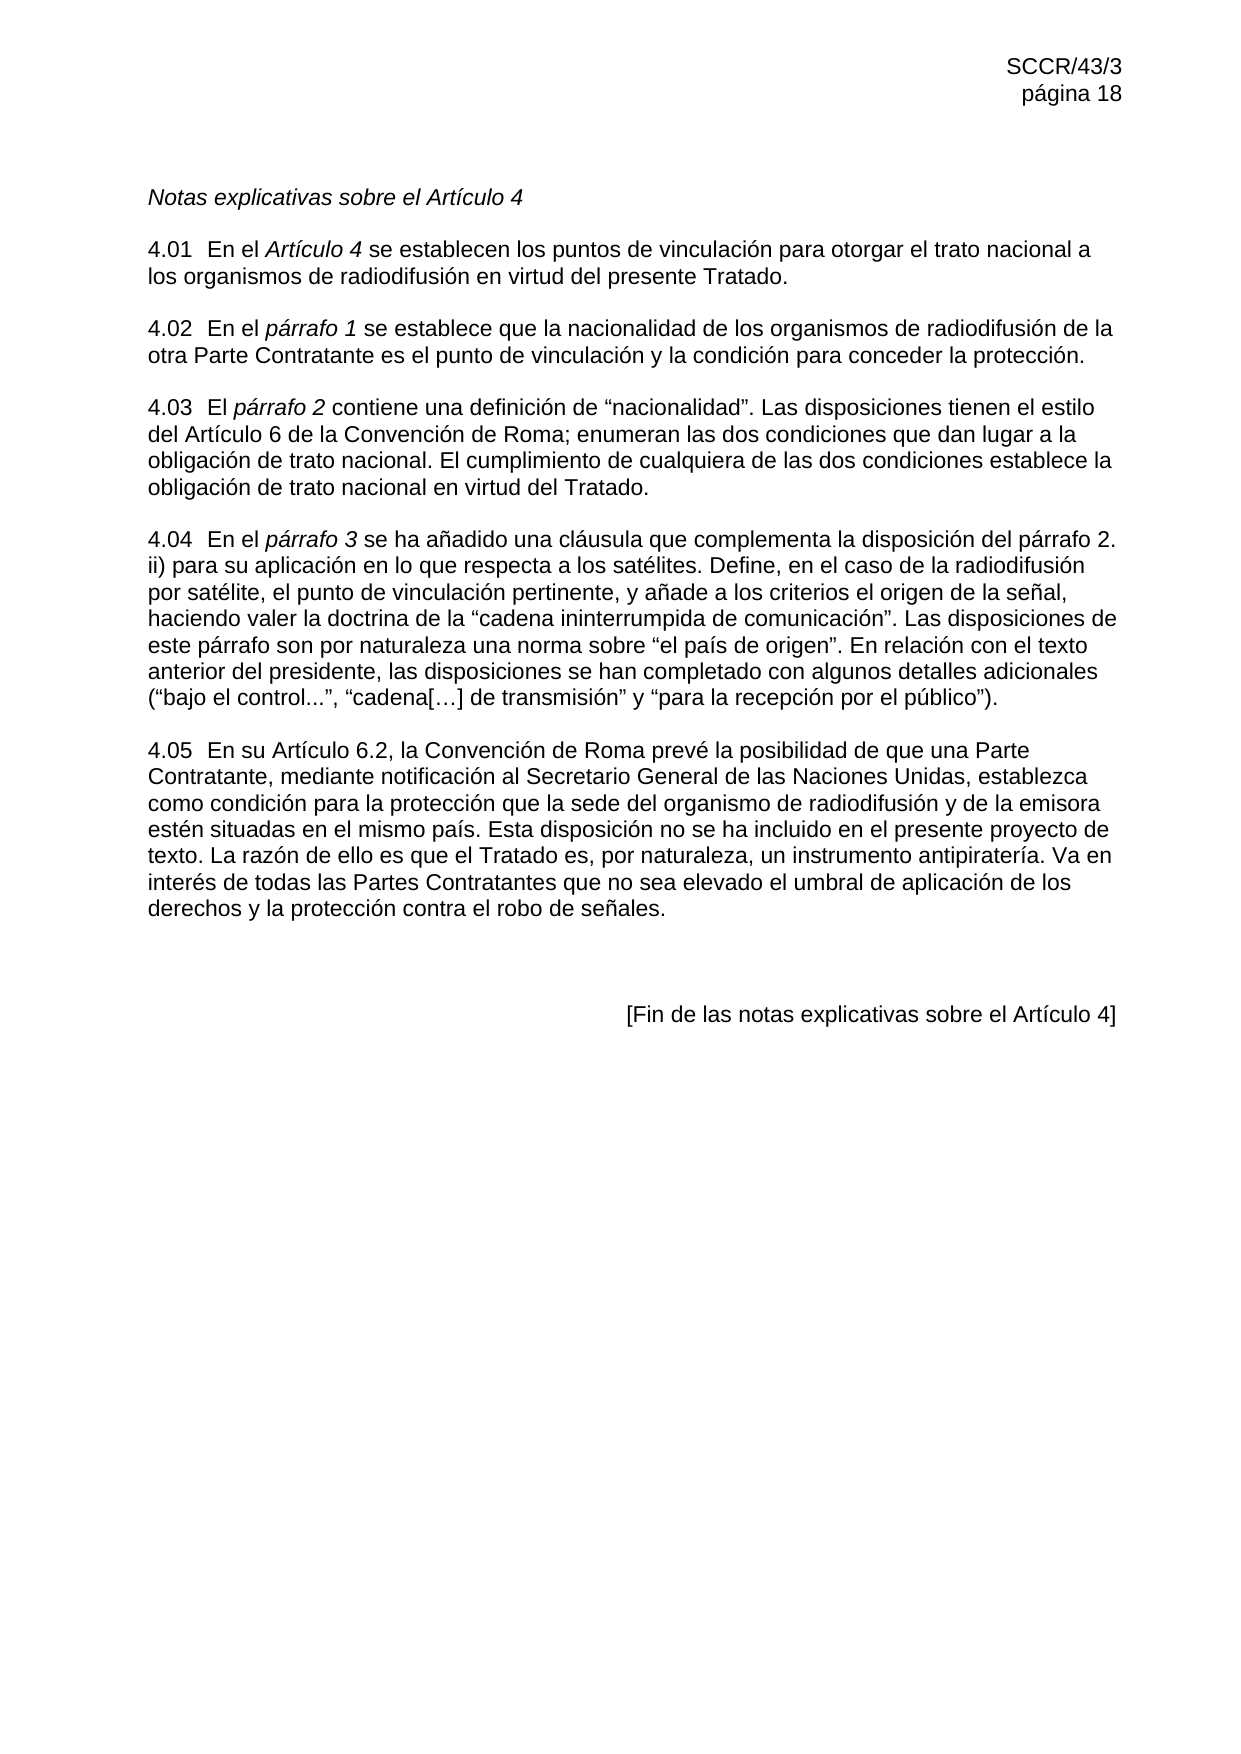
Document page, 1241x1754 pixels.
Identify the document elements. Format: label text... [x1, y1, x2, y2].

text 4.05 En su Artículo 6.2, la Convención de Roma prevé la posibilidad de que una Parte Contratante, mediante notificación al Secretario General de las Naciones Unidas, establezca como condición para la protección que la sede del organismo de radiodifusión y de la emisora estén situadas en el mismo país. Esta disposición no se ha incluido en el presente proyecto de texto. La razón de ello es que el Tratado es, por naturaleza, un instrumento antipiratería. Va en interés de todas las Partes Contratantes que no sea elevado el umbral de aplicación de los derechos y la protección contra el robo de señales. [148, 737, 1122, 921]
text 4.02 En el párrafo 1 se establece que la nacionalidad de los organismos de radiodifusión de la otra Parte Contratante es el punto de vinculación y la condición para conceder la protección. [148, 315, 1122, 368]
text 4.01 En el Artículo 4 se establecen los puntos de vinculación para otorgar el trato nacional a los organismos de radiodifusión en virtud del presente Tratado. [148, 236, 1122, 289]
text 4.04 En el párrafo 3 se ha añadido una cláusula que complementa la disposición del párrafo 2. ii) para su aplicación en lo que respecta a los satélites. Define, en el caso de la radiodifusión por satélite, el punto de vinculación pertinente, y añade a los criterios el origen de la señal, haciendo valer la doctrina de la “cadena ininterrumpida de comunicación”. Las disposiciones de este párrafo son por naturaleza una norma sobre “el país de origen”. En relación con el texto anterior del presidente, las disposiciones se han completado con algunos detalles adicionales (“bajo el control...”, “cadena[…] de transmisión” y “para la recepción por el público”). [148, 526, 1122, 711]
text [Fin de las notas explicativas sobre el Artículo 4] [620, 1001, 1122, 1027]
text Notas explicativas sobre el Artículo 4 [148, 183, 1122, 210]
text 4.03 El párrafo 2 contiene una definición de “nacionalidad”. Las disposiciones tienen el estilo del Artículo 6 de la Convención de Roma; enumeran las dos condiciones que dan lugar a la obligación de trato nacional. El cumplimiento de cualquiera de las dos condiciones establece la obligación de trato nacional en virtud del Tratado. [148, 394, 1122, 500]
